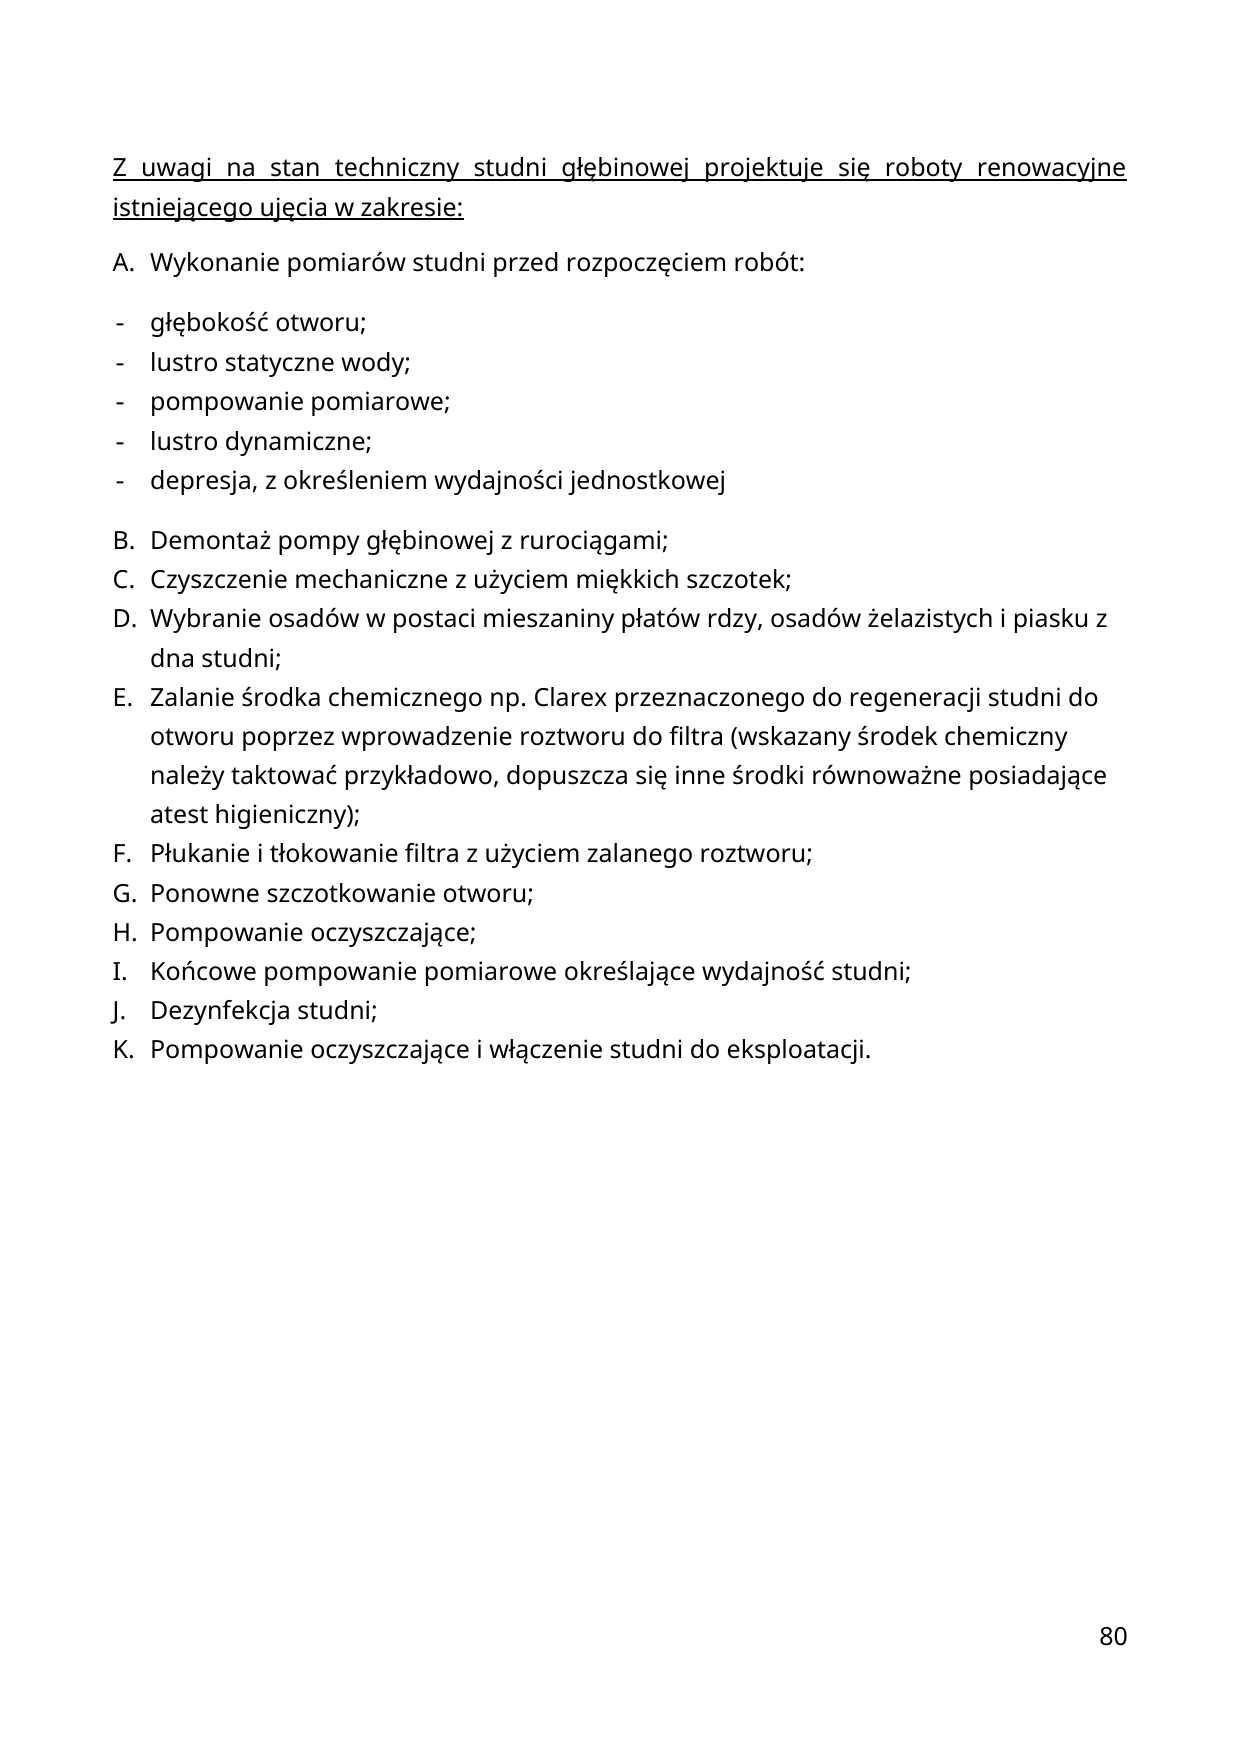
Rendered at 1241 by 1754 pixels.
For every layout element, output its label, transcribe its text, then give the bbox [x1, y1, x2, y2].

text Wykonanie pomiarów studni przed rozpoczęciem robót: [112, 245, 1128, 279]
text Demontaż pompy głębinowej z rurociągami; [112, 523, 1128, 557]
text Końcowe pompowanie pomiarowe określające wydajność studni; [112, 953, 1128, 988]
text Wybranie osadów w postaci mieszaniny płatów rdzy, osadów żelazistych i piasku z dna studni; [112, 601, 1128, 674]
text Pompowanie oczyszczające i włączenie studni do eksploatacji. [112, 1032, 1128, 1066]
text pompowanie pomiarowe; [112, 384, 1128, 418]
text Ponowne szczotkowanie otworu; [112, 875, 1128, 909]
text lustro statyczne wody; [112, 344, 1128, 379]
text depresja, z określeniem wydajności jednostkowej [112, 462, 1128, 497]
text Pompowanie oczyszczające; [112, 914, 1128, 948]
text Zalanie środka chemicznego np. Clarex przeznaczonego do regeneracji studni do otworu poprzez wprowadzenie roztworu do filtra (wskazany środek chemiczny należy taktować przykładowo, dopuszcza się inne środki równoważne posiadające atest higieniczny); [112, 679, 1128, 831]
text Dezynfekcja studni; [112, 993, 1128, 1027]
text Czyszczenie mechaniczne z użyciem miękkich szczotek; [112, 562, 1128, 596]
text lustro dynamiczne; [112, 423, 1128, 457]
text głębokość otworu; [112, 305, 1128, 339]
text Z uwagi na stan techniczny studni głębinowej projektuje się roboty renowacyjne istniejącego ujęcia w zakresie: [112, 150, 1128, 223]
text Płukanie i tłokowanie filtra z użyciem zalanego roztworu; [112, 836, 1128, 870]
